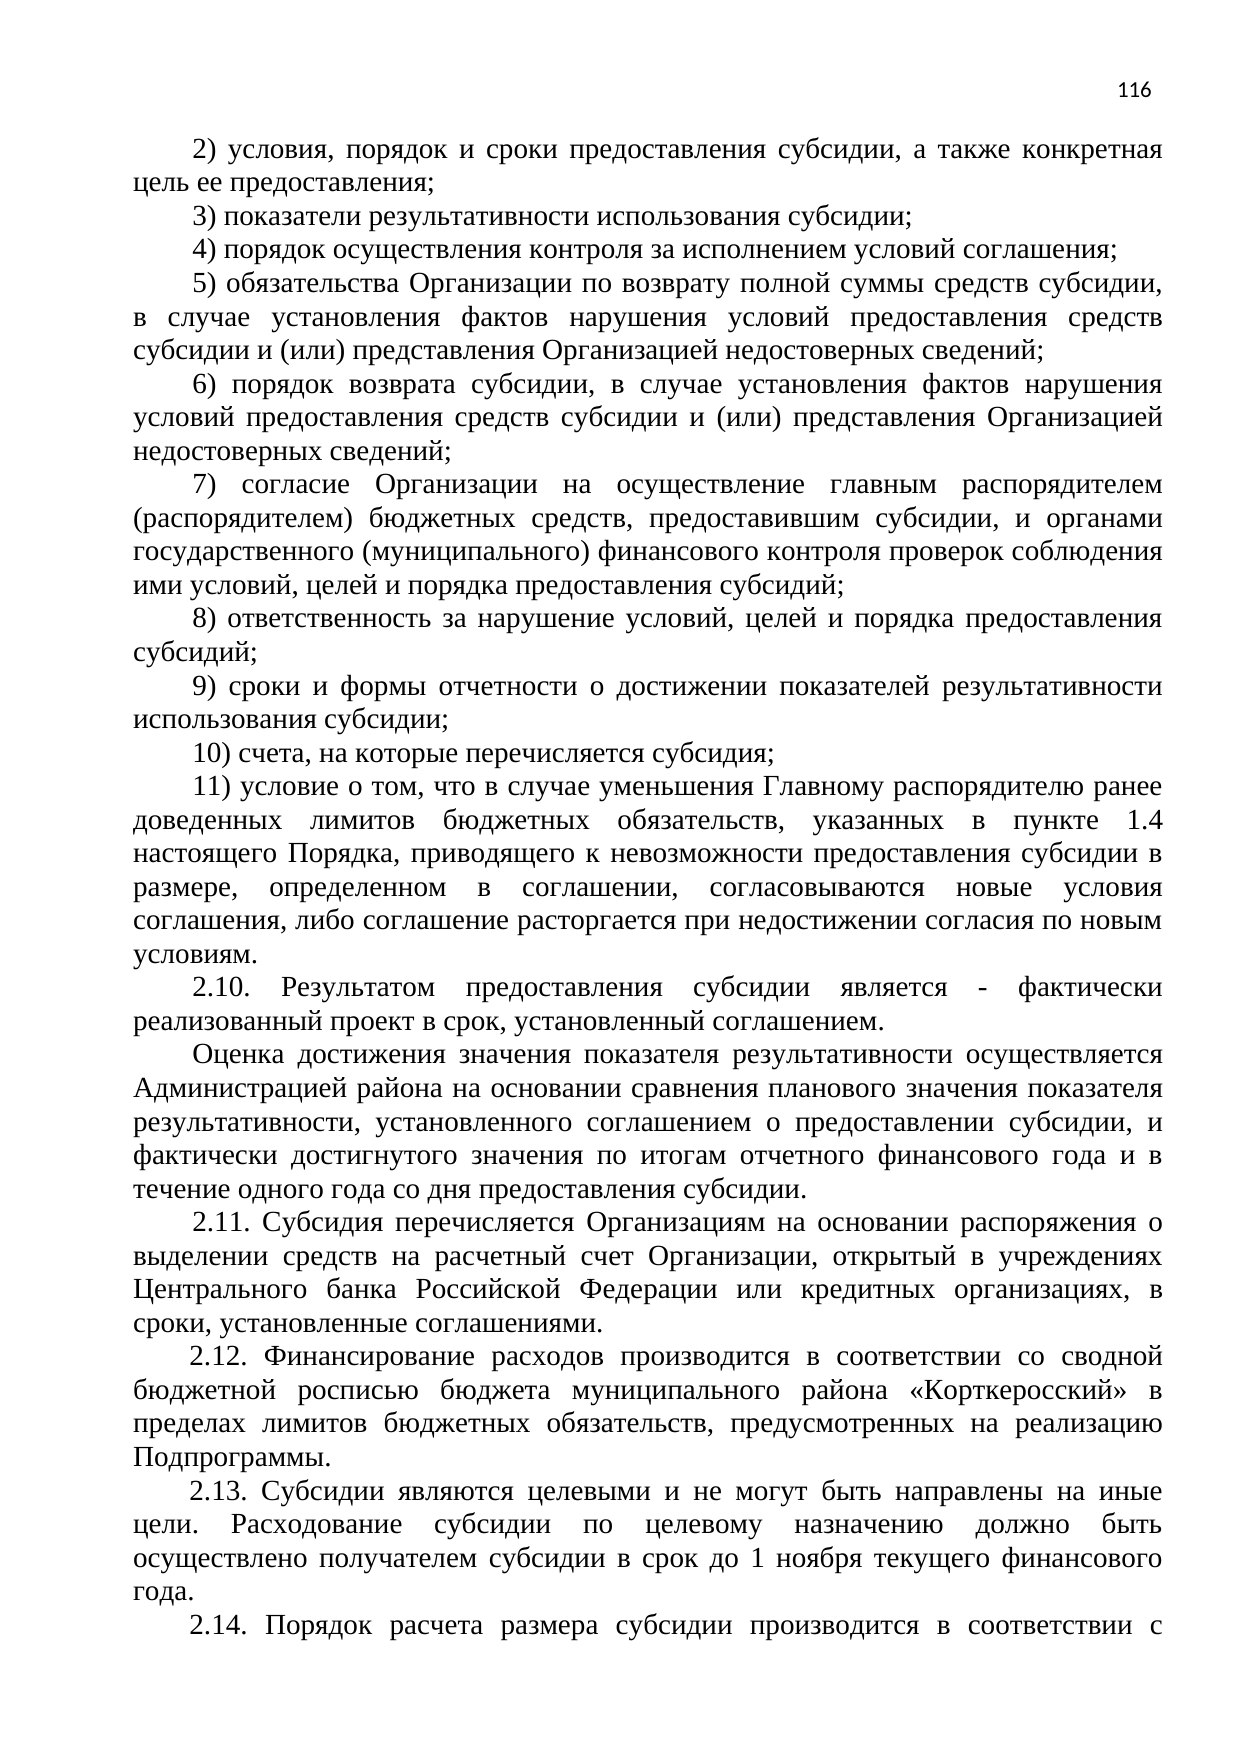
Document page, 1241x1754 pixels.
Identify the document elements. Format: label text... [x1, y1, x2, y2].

text 2.12. Финансирование расходов производится в соответствии со сводной бюджетной росписью бюджета муниципального района «Корткеросский» в пределах лимитов бюджетных обязательств, предусмотренных на реализацию Подпрограммы. [133, 1338, 1164, 1473]
text 2.10. Результатом предоставления субсидии является - фактически реализованный проект в срок, установленный соглашением. [133, 969, 1164, 1037]
text 2.13. Субсидии являются целевыми и не могут быть направлены на иные цели. Расходование субсидии по целевому назначению должно быть осуществлено получателем субсидии в срок до 1 ноября текущего финансового года. [133, 1473, 1164, 1607]
text 2) условия, порядок и сроки предоставления субсидии, а также конкретная цель ее предоставления; [133, 131, 1164, 198]
text 5) обязательства Организации по возврату полной суммы средств субсидии, в случае установления фактов нарушения условий предоставления средств субсидии и (или) представления Организацией недостоверных сведений; [133, 265, 1164, 366]
text 2.11. Субсидия перечисляется Организациям на основании распоряжения о выделении средств на расчетный счет Организации, открытый в учреждениях Центрального банка Российской Федерации или кредитных организациях, в сроки, установленные соглашениями. [133, 1204, 1164, 1338]
text 3) показатели результативности использования субсидии; [133, 198, 1164, 232]
text 4) порядок осуществления контроля за исполнением условий соглашения; [133, 232, 1164, 265]
text 11) условие о том, что в случае уменьшения Главному распорядителю ранее доведенных лимитов бюджетных обязательств, указанных в пункте 1.4 настоящего Порядка, приводящего к невозможности предоставления субсидии в размере, определенном в соглашении, согласовываются новые условия соглашения, либо соглашение расторгается при недостижении согласия по новым условиям. [133, 768, 1164, 969]
text 7) согласие Организации на осуществление главным распорядителем (распорядителем) бюджетных средств, предоставившим субсидии, и органами государственного (муниципального) финансового контроля проверок соблюдения ими условий, целей и порядка предоставления субсидий; [133, 466, 1164, 601]
text 9) сроки и формы отчетности о достижении показателей результативности использования субсидии; [133, 668, 1164, 735]
text 6) порядок возврата субсидии, в случае установления фактов нарушения условий предоставления средств субсидии и (или) представления Организацией недостоверных сведений; [133, 366, 1164, 466]
text Оценка достижения значения показателя результативности осуществляется Администрацией района на основании сравнения планового значения показателя результативности, установленного соглашением о предоставлении субсидии, и фактически достигнутого значения по итогам отчетного финансового года и в течение одного года со дня предоставления субсидии. [133, 1037, 1164, 1204]
text 8) ответственность за нарушение условий, целей и порядка предоставления субсидий; [133, 601, 1164, 668]
text 10) счета, на которые перечисляется субсидия; [133, 735, 1164, 768]
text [133, 1607, 1164, 1640]
